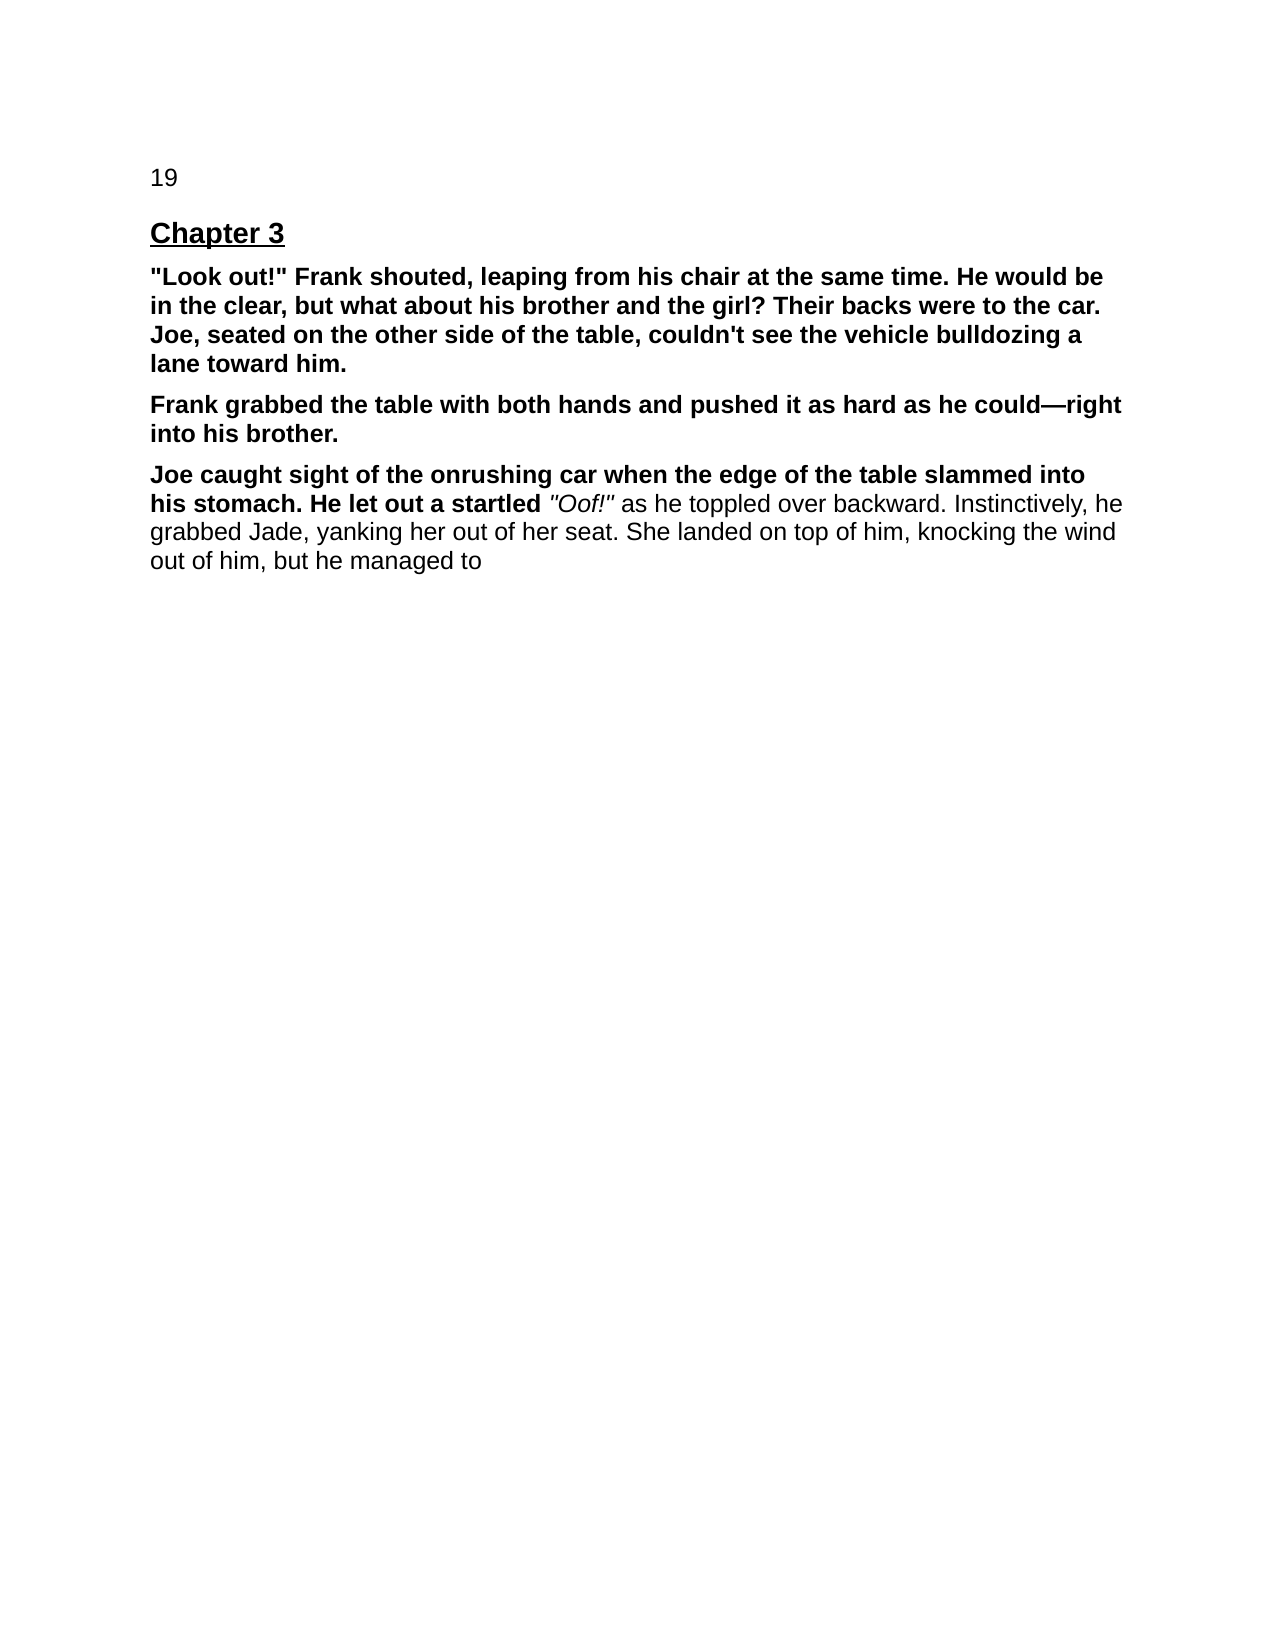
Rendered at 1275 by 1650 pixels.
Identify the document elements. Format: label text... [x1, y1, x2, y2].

text Frank grabbed the table with both hands and pushed it as hard as he could—right into his brother. [150, 390, 1125, 447]
text 19 [150, 162, 1125, 191]
text Joe caught sight of the onrushing car when the edge of the table slammed into his stomach. He let out a startled "Oof!" as he toppled over backward. Instinctively, he grabbed Jade, yanking her out of her seat. She landed on top of him, knocking the wind out of him, but he managed to [150, 460, 1125, 575]
text "Look out!" Frank shouted, leaping from his chair at the same time. He would be in the clear, but what about his brother and the girl? Their backs were to the car. Joe, seated on the other side of the table, couldn't see the vehicle bulldozing a lane toward him. [150, 262, 1125, 377]
subtitle Chapter 3 [150, 216, 1125, 250]
